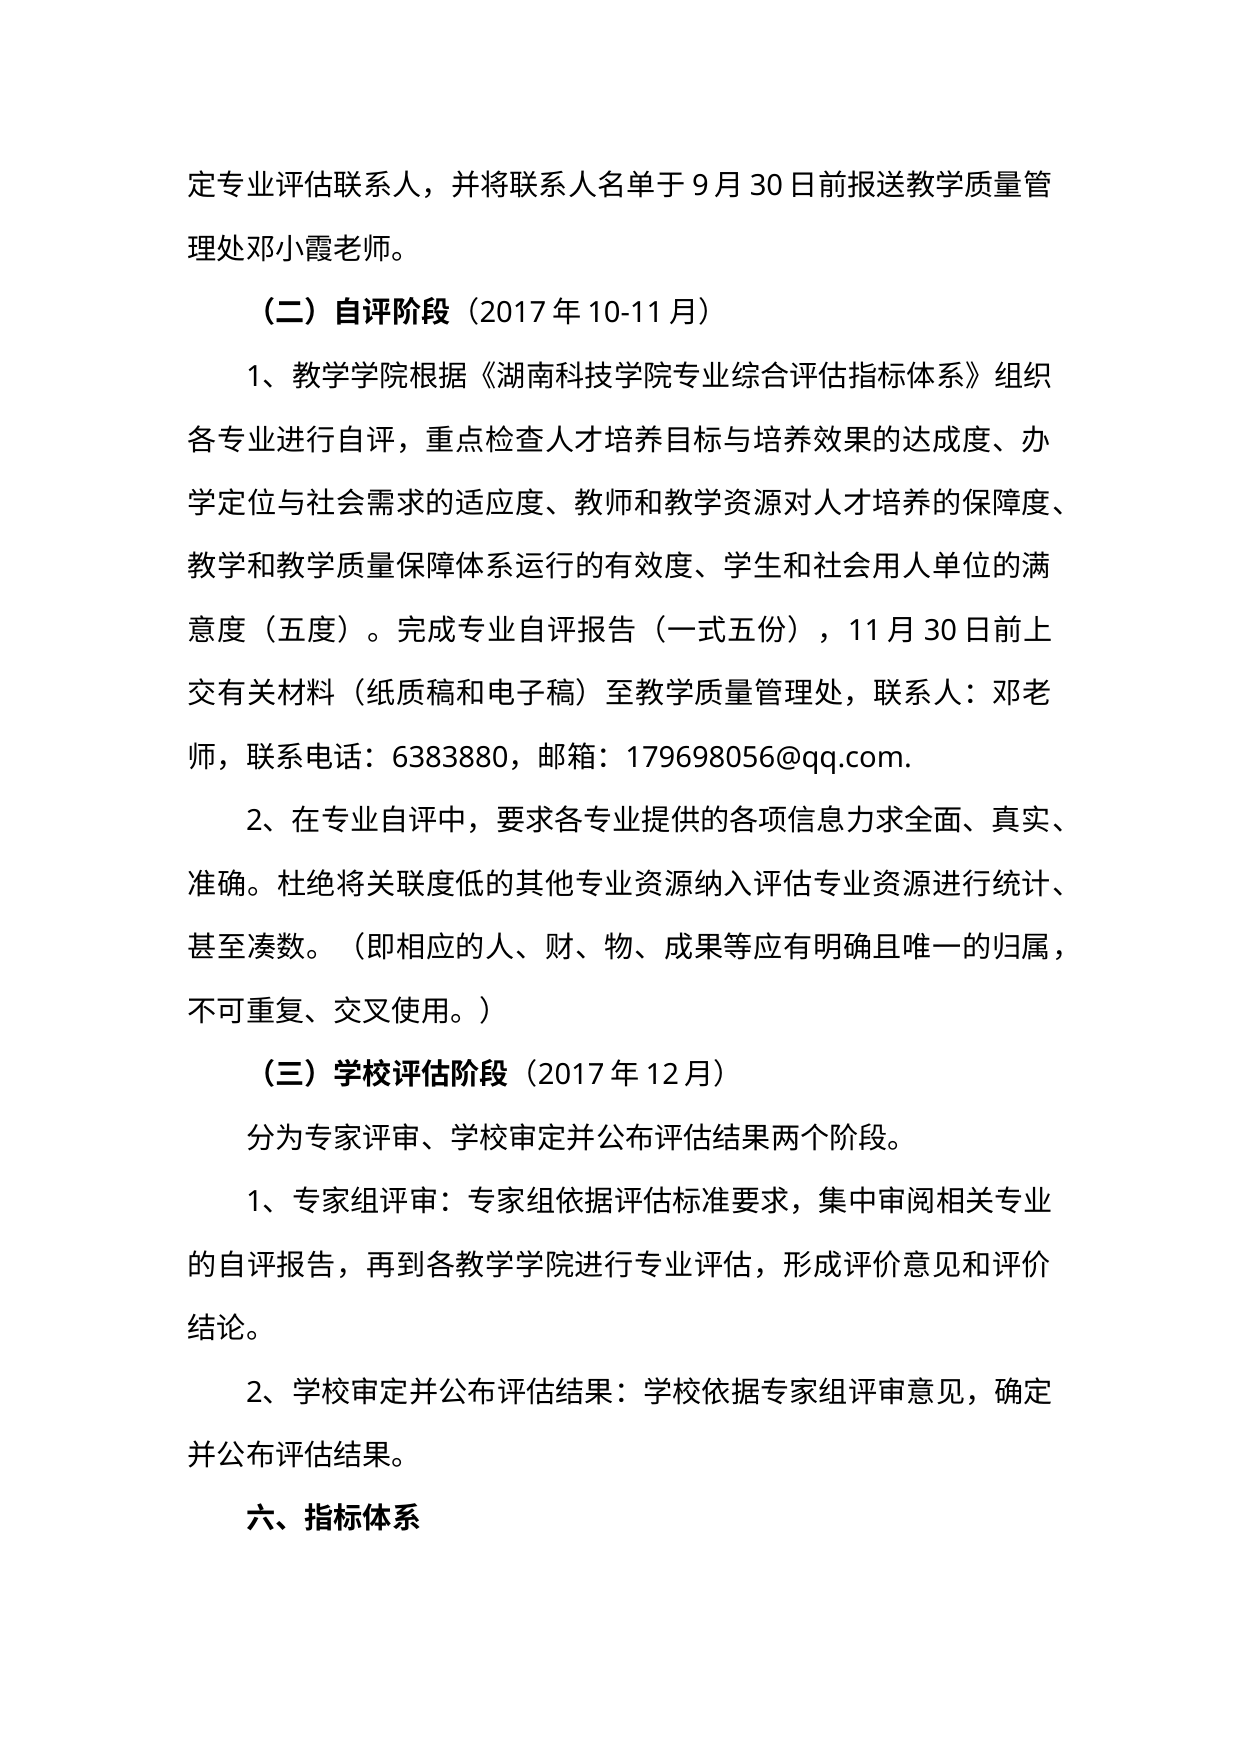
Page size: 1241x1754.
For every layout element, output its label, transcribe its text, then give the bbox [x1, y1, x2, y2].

text 2、学校审定并公布评估结果：学校依据专家组评审意见，确定并公布评估结果。 [187, 1368, 1053, 1474]
text （三）学校评估阶段（2017年12月） [187, 1051, 1053, 1093]
text 分为专家评审、学校审定并公布评估结果两个阶段。 [187, 1114, 1053, 1157]
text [187, 162, 1053, 268]
text 1、专家组评审：专家组依据评估标准要求，集中审阅相关专业的自评报告，再到各教学学院进行专业评估，形成评价意见和评价结论。 [187, 1178, 1053, 1347]
text （二）自评阶段（2017年10-11月） [187, 289, 1053, 331]
text 1、教学学院根据《湖南科技学院专业综合评估指标体系》组织各专业进行自评，重点检查人才培养目标与培养效果的达成度、办学定位与社会需求的适应度、教师和教学资源对人才培养的保障度、教学和教学质量保障体系运行的有效度、学生和社会用人单位的满意度（五度）。完成专业自评报告（一式五份），11月30日前上交有关材料（纸质稿和电子稿）至教学质量管理处，联系人：邓老师，联系电话：6383880，邮箱：179698056@qq.com. [187, 352, 1053, 776]
text 2、在专业自评中，要求各专业提供的各项信息力求全面、真实、准确。杜绝将关联度低的其他专业资源纳入评估专业资源进行统计、甚至凑数。（即相应的人、财、物、成果等应有明确且唯一的归属，不可重复、交叉使用。） [187, 797, 1053, 1029]
text 六、指标体系 [187, 1495, 1053, 1537]
